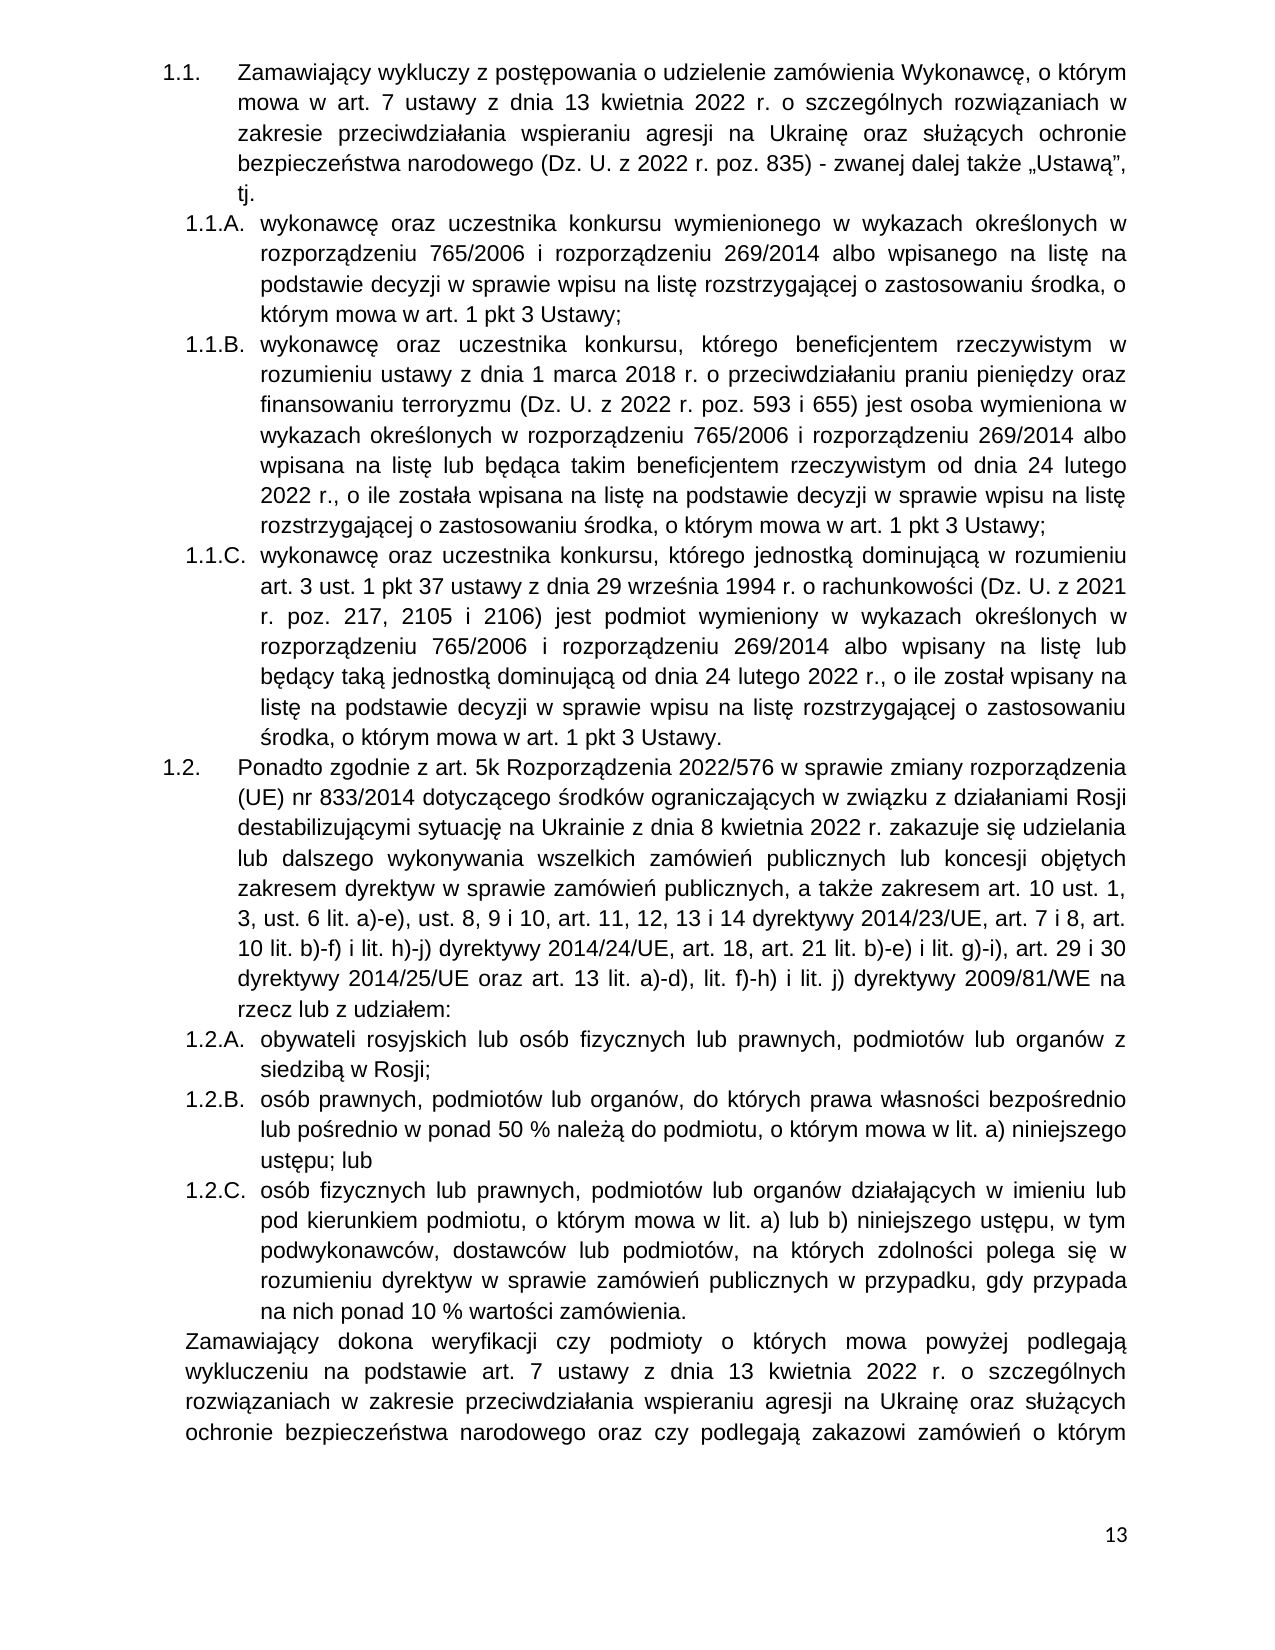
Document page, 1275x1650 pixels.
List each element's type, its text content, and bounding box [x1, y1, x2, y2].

list wykonawcę oraz uczestnika konkursu wymienionego w wykazach określonych w rozporządzeniu 765/2006 i rozporządzeniu 269/2014 albo wpisanego na listę na podstawie decyzji w sprawie wpisu na listę rozstrzygającej o zastosowaniu środka, o którym mowa w art. 1 pkt 3 Ustawy; [185, 210, 1127, 327]
list osób prawnych, podmiotów lub organów, do których prawa własności bezpośrednio lub pośrednio w ponad 50 % należą do podmiotu, o którym mowa w lit. a) niniejszego ustępu; lub [185, 1086, 1127, 1173]
list osób fizycznych lub prawnych, podmiotów lub organów działających w imieniu lub pod kierunkiem podmiotu, o którym mowa w lit. a) lub b) niniejszego ustępu, w tym podwykonawców, dostawców lub podmiotów, na których zdolności polega się w rozumieniu dyrektyw w sprawie zamówień publicznych w przypadku, gdy przypada na nich ponad 10 % wartości zamówienia. [185, 1177, 1127, 1324]
list Ponadto zgodnie z art. 5k Rozporządzenia 2022/576 w sprawie zmiany rozporządzenia (UE) nr 833/2014 dotyczącego środków ograniczających w związku z działaniami Rosji destabilizującymi sytuację na Ukrainie z dnia 8 kwietnia 2022 r. zakazuje się udzielania lub dalszego wykonywania wszelkich zamówień publicznych lub koncesji objętych zakresem dyrektyw w sprawie zamówień publicznych, a także zakresem art. 10 ust. 1, 3, ust. 6 lit. a)-e), ust. 8, 9 i 10, art. 11, 12, 13 i 14 dyrektywy 2014/23/UE, art. 7 i 8, art. 10 lit. b)-f) i lit. h)-j) dyrektywy 2014/24/UE, art. 18, art. 21 lit. b)-e) i lit. g)-i), art. 29 i 30 dyrektywy 2014/25/UE oraz art. 13 lit. a)-d), lit. f)-h) i lit. j) dyrektywy 2009/81/WE na rzecz lub z udziałem: [162, 754, 1127, 1022]
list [185, 1328, 1127, 1445]
list obywateli rosyjskich lub osób fizycznych lub prawnych, podmiotów lub organów z siedzibą w Rosji; [185, 1026, 1127, 1082]
list Zamawiający wykluczy z postępowania o udzielenie zamówienia Wykonawcę, o którym mowa w art. 7 ustawy z dnia 13 kwietnia 2022 r. o szczególnych rozwiązaniach w zakresie przeciwdziałania wspieraniu agresji na Ukrainę oraz służących ochronie bezpieczeństwa narodowego (Dz. U. z 2022 r. poz. 835) - zwanej dalej także „Ustawą”, tj. [162, 59, 1127, 206]
list wykonawcę oraz uczestnika konkursu, którego beneficjentem rzeczywistym w rozumieniu ustawy z dnia 1 marca 2018 r. o przeciwdziałaniu praniu pieniędzy oraz finansowaniu terroryzmu (Dz. U. z 2022 r. poz. 593 i 655) jest osoba wymieniona w wykazach określonych w rozporządzeniu 765/2006 i rozporządzeniu 269/2014 albo wpisana na listę lub będąca takim beneficjentem rzeczywistym od dnia 24 lutego 2022 r., o ile została wpisana na listę na podstawie decyzji w sprawie wpisu na listę rozstrzygającej o zastosowaniu środka, o którym mowa w art. 1 pkt 3 Ustawy; [185, 331, 1127, 538]
list wykonawcę oraz uczestnika konkursu, którego jednostką dominującą w rozumieniu art. 3 ust. 1 pkt 37 ustawy z dnia 29 września 1994 r. o rachunkowości (Dz. U. z 2021 r. poz. 217, 2105 i 2106) jest podmiot wymieniony w wykazach określonych w rozporządzeniu 765/2006 i rozporządzeniu 269/2014 albo wpisany na listę lub będący taką jednostką dominującą od dnia 24 lutego 2022 r., o ile został wpisany na listę na podstawie decyzji w sprawie wpisu na listę rozstrzygającej o zastosowaniu środka, o którym mowa w art. 1 pkt 3 Ustawy. [185, 542, 1127, 750]
